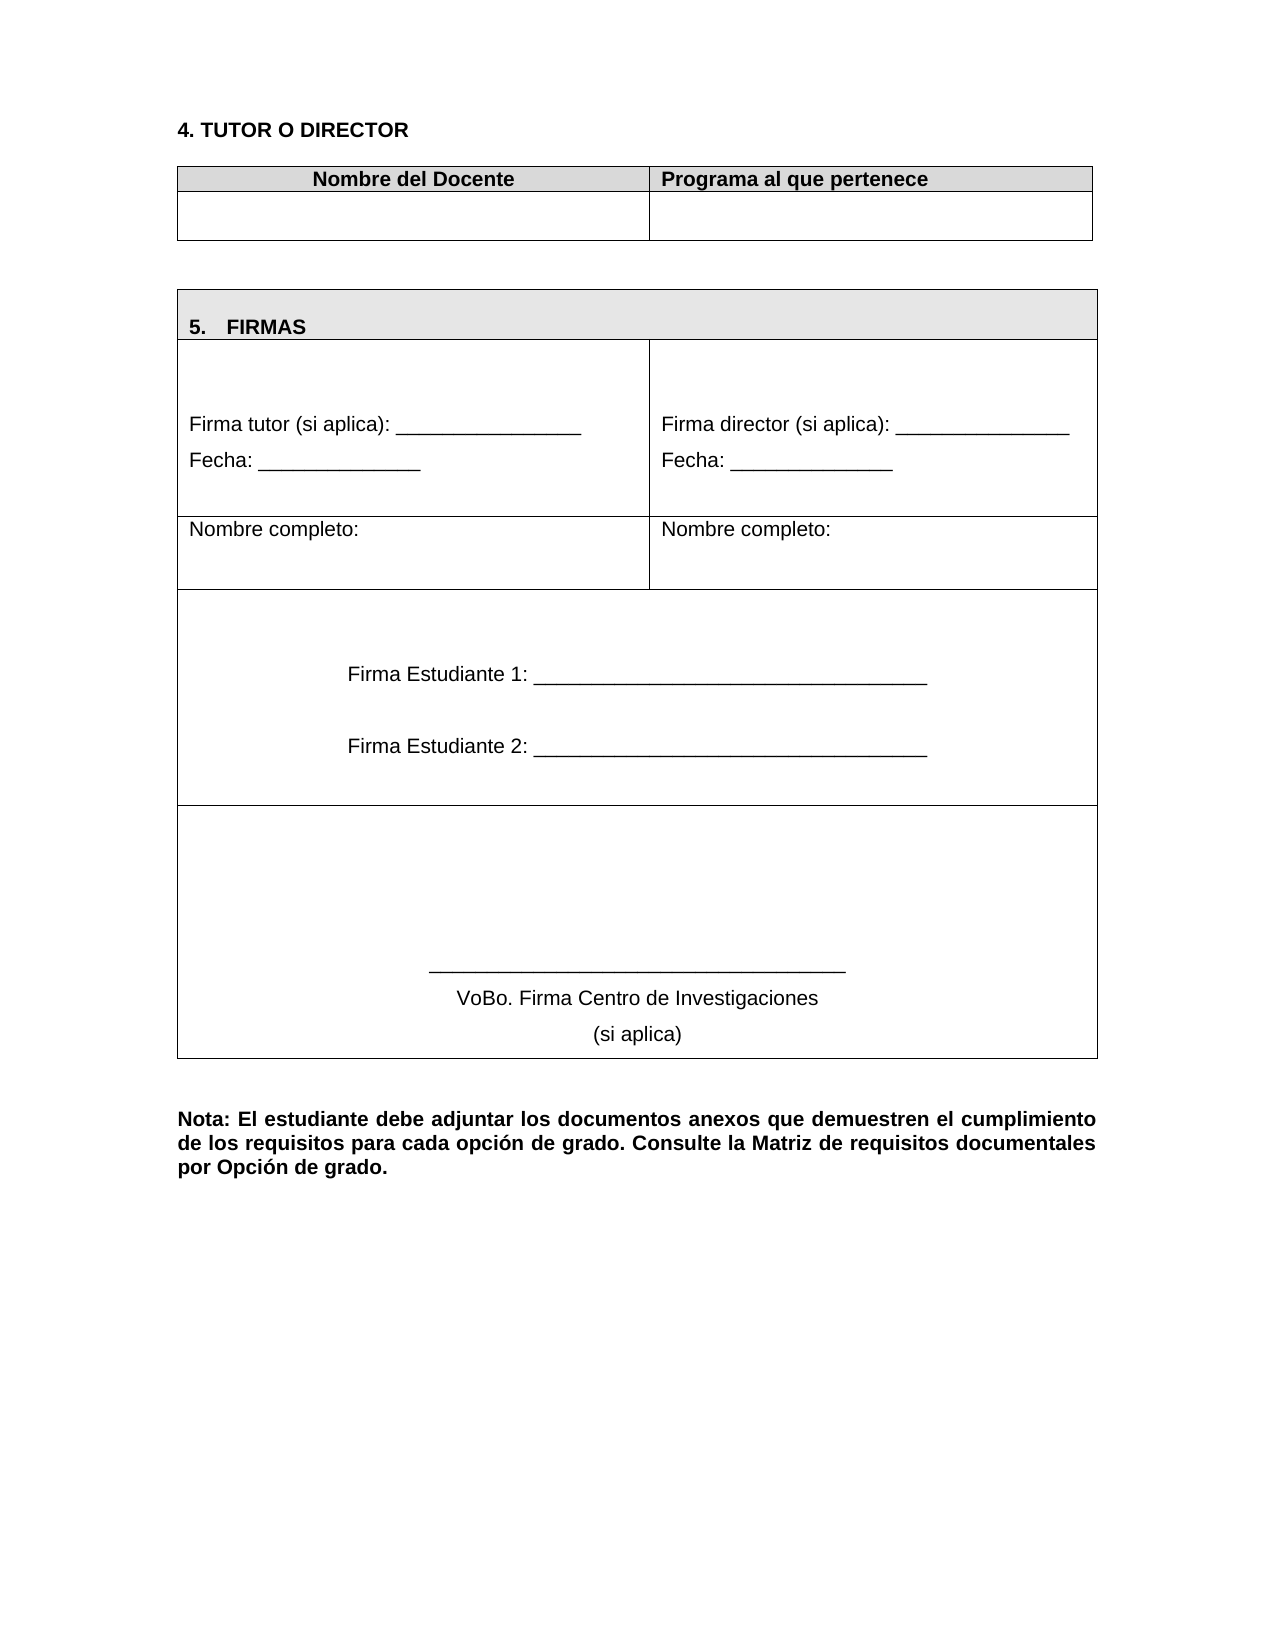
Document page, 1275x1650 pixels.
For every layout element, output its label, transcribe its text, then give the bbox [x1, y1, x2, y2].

text Nota: El estudiante debe adjuntar los documentos anexos que demuestren el cumplimiento de los requisitos para cada opción de grado. Consulte la Matriz de requisitos documentales por Opción de grado. [177, 1107, 1098, 1179]
table_header FIRMAS [178, 290, 1097, 339]
table_cell [178, 192, 649, 240]
table_cell Firma director (si aplica): _______________ Fecha: ______________ [650, 340, 1097, 516]
table_header Nombre del Docente [178, 167, 649, 191]
table_cell Nombre completo: [178, 517, 649, 589]
text 4. TUTOR O DIRECTOR [177, 118, 1098, 142]
table_cell Firma Estudiante 1: __________________________________ Firma Estudiante 2: __________________________________ [178, 590, 1097, 805]
table_cell [650, 192, 1092, 240]
table_cell Firma tutor (si aplica): ________________ Fecha: ______________ [178, 340, 649, 516]
table_header Programa al que pertenece [650, 167, 1092, 191]
table_cell ____________________________________ VoBo. Firma Centro de Investigaciones (si aplica) [178, 806, 1097, 1058]
table_cell Nombre completo: [650, 517, 1097, 589]
